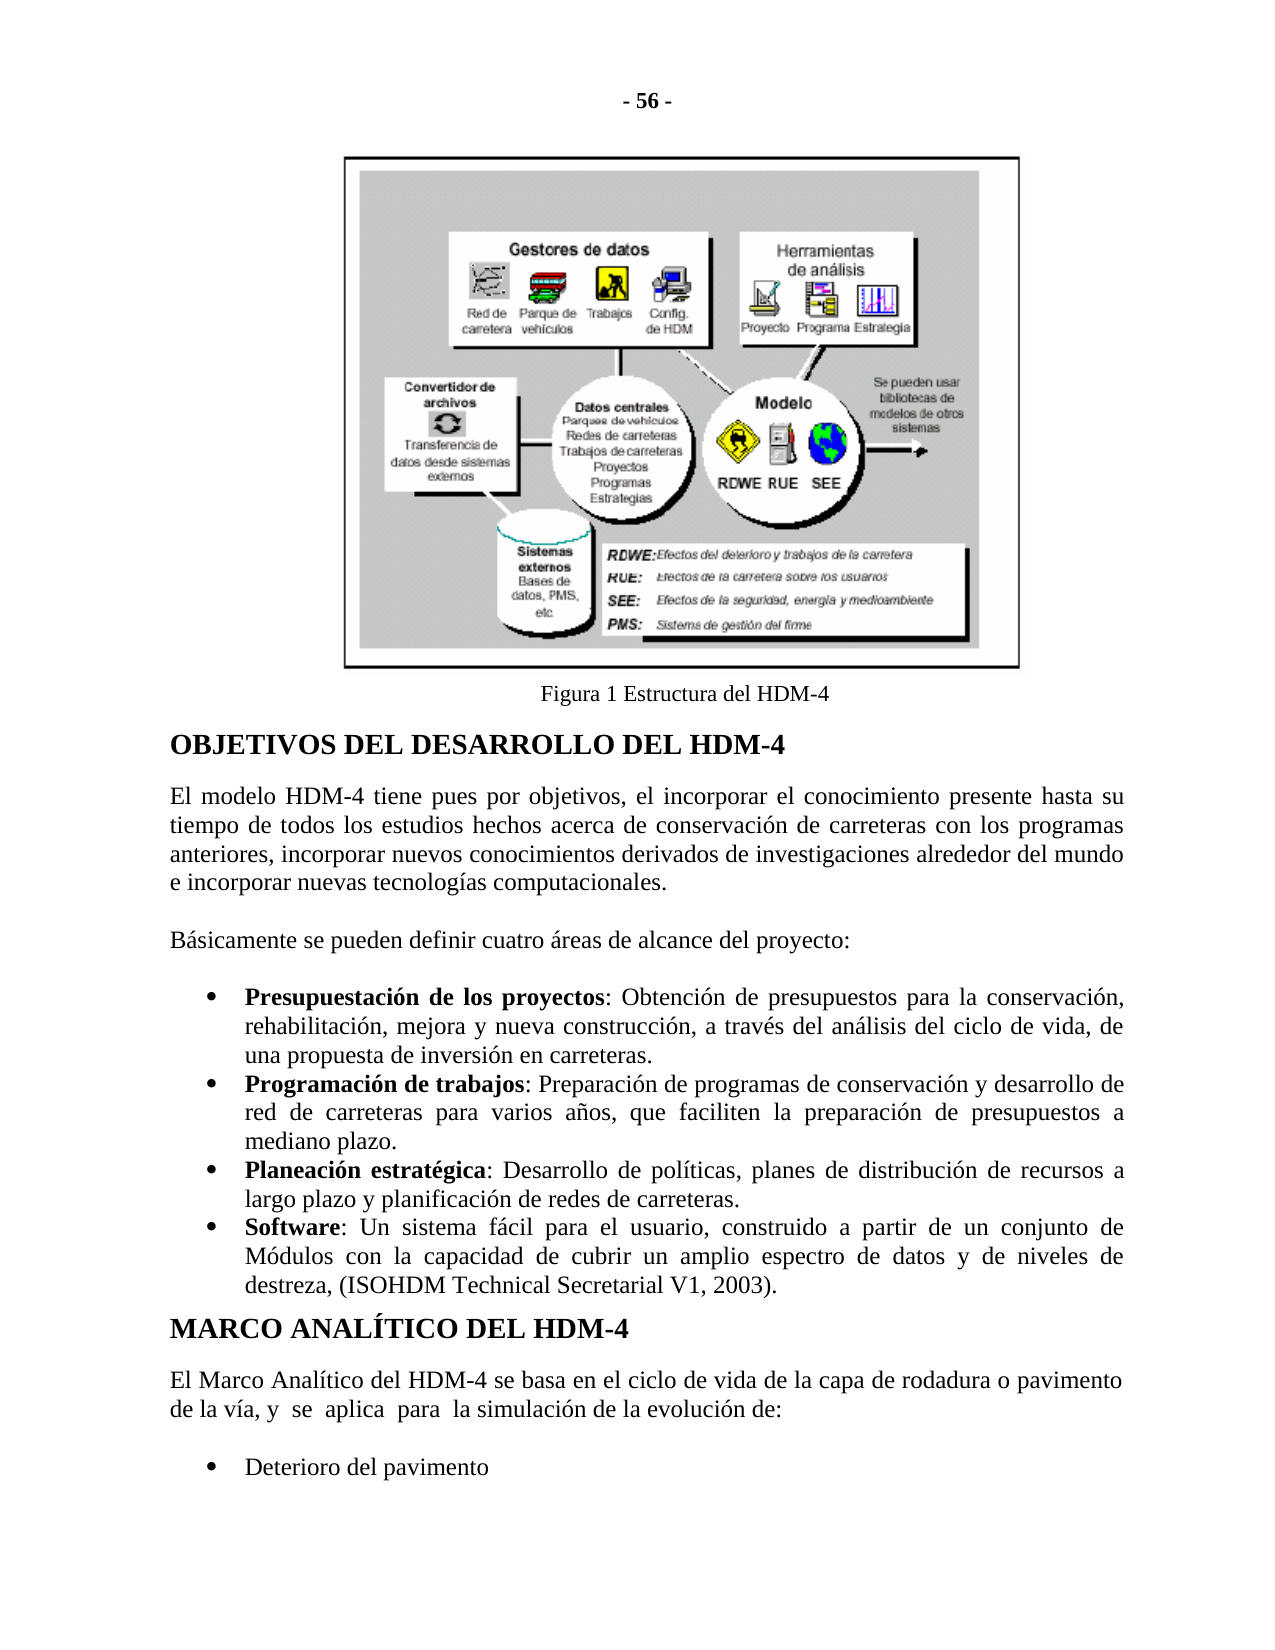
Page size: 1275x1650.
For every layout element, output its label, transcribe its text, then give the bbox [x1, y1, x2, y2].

list Presupuestación de los proyectos: Obtención de presupuestos para la conservación, rehabilitación, mejora y nueva construcción, a través del análisis del ciclo de vida, de una propuesta de inversión en carreteras. [207, 982, 1125, 1069]
list Deterioro del pavimento [207, 1452, 1125, 1481]
list Básicamente se pueden definir cuatro áreas de alcance del proyecto: [169, 925, 1125, 954]
text OBJETIVOS DEL DESARROLLO DEL HDM-4 [169, 727, 1125, 760]
list Programación de trabajos: Preparación de programas de conservación y desarrollo de red de carreteras para varios años, que faciliten la preparación de presupuestos a mediano plazo. [207, 1069, 1125, 1155]
list El Marco Analítico del HDM-4 se basa en el ciclo de vida de la capa de rodadura o pavimento de la vía, y se aplica para la simulación de la evolución de: [169, 1366, 1125, 1423]
text MARCO ANALÍTICO DEL HDM-4 [169, 1311, 1125, 1345]
picture [338, 150, 1031, 680]
list El modelo HDM-4 tiene pues por objetivos, el incorporar el conocimiento presente hasta su tiempo de todos los estudios hechos acerca de conservación de carreteras con los programas anteriores, incorporar nuevos conocimientos derivados de investigaciones alrededor del mundo e incorporar nuevas tecnologías computacionales. [169, 781, 1125, 896]
list Figura 1 Estructura del HDM-4 [244, 679, 1125, 706]
list Planeación estratégica: Desarrollo de políticas, planes de distribución de recursos a largo plazo y planificación de redes de carreteras. [207, 1155, 1125, 1212]
list Software: Un sistema fácil para el usuario, construido a partir de un conjunto de Módulos con la capacidad de cubrir un amplio espectro de datos y de niveles de destreza, (ISOHDM Technical Secretarial V1, 2003). [207, 1212, 1125, 1299]
